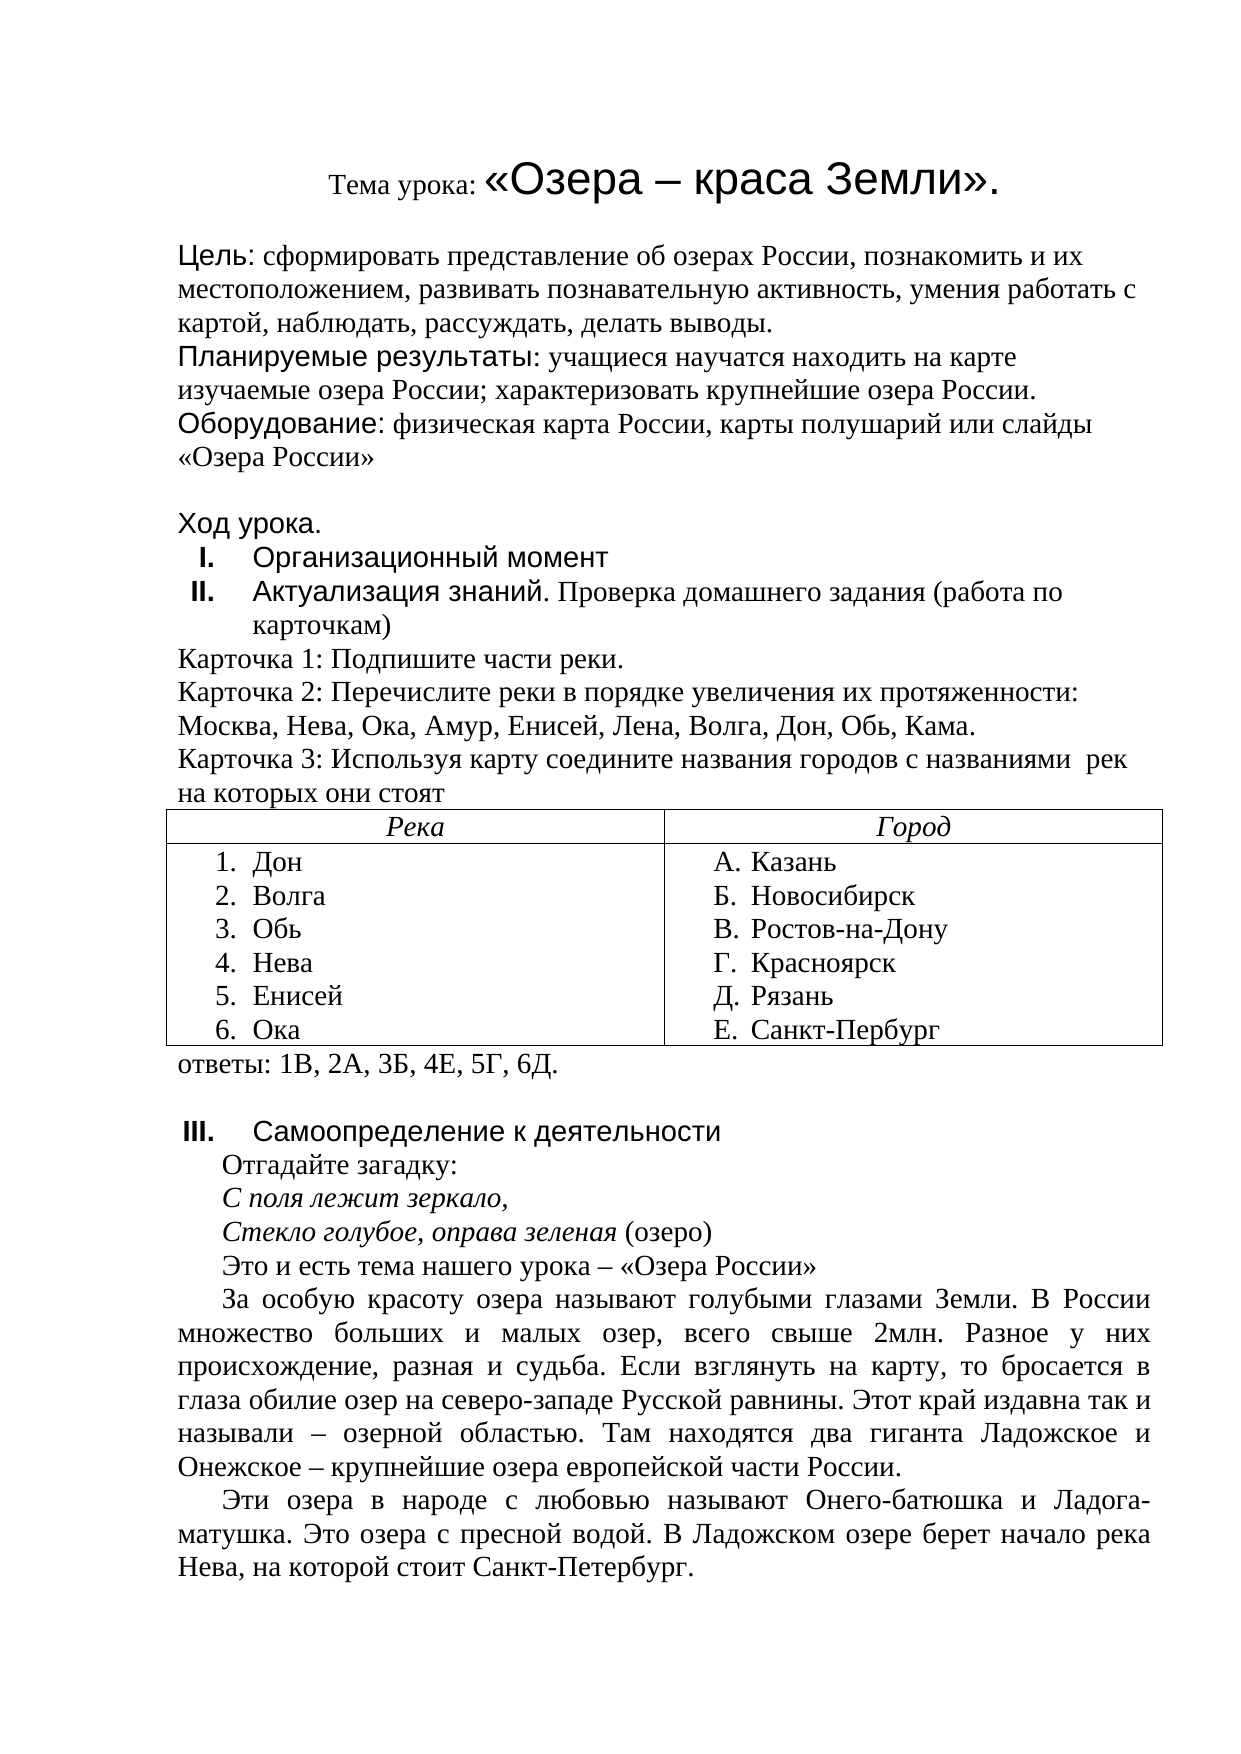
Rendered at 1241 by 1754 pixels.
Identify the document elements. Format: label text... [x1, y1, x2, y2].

text Это и есть тема нашего урока – «Озера России» [177, 1248, 1152, 1281]
text Карточка 1: Подпишите части реки. [177, 641, 1152, 674]
table_cell Дон Волга Обь Нева Енисей Ока [167, 844, 664, 1045]
text Планируемые результаты: учащиеся научатся находить на карте изучаемые озера России; характеризовать крупнейшие озера России. [177, 339, 1152, 406]
list Актуализация знаний. Проверка домашнего задания (работа по карточкам) [215, 574, 1152, 641]
text Тема урока: «Озера – краса Земли». [177, 152, 1152, 204]
text Ход урока. [177, 507, 1152, 540]
text Карточка 2: Перечислите реки в порядке увеличения их протяженности: Москва, Нева, Ока, Амур, Енисей, Лена, Волга, Дон, Обь, Кама. [177, 674, 1152, 741]
text Эти озера в народе с любовью называют Онего-батюшка и Ладога-матушка. Это озера с пресной водой. В Ладожском озере берет начало река Нева, на которой стоит Санкт-Петербург. [177, 1482, 1152, 1583]
text За особую красоту озера называют голубыми глазами Земли. В России множество больших и малых озер, всего свыше 2млн. Разное у них происхождение, разная и судьба. Если взглянуть на карту, то бросается в глаза обилие озер на северо-западе Русской равнины. Этот край издавна так и называли – озерной областью. Там находятся два гиганта Ладожское и Онежское – крупнейшие озера европейской части России. [177, 1281, 1152, 1482]
table_header Река [167, 810, 664, 843]
text Цель: сформировать представление об озерах России, познакомить и их местоположением, развивать познавательную активность, умения работать с картой, наблюдать, рассуждать, делать выводы. [177, 238, 1152, 339]
list Организационный момент [215, 540, 1152, 574]
text Карточка 3: Используя карту соедините названия городов с названиями рек на которых они стоят [177, 741, 1152, 808]
text Стекло голубое, оправа зеленая (озеро) [177, 1214, 1152, 1248]
text ответы: 1В, 2А, 3Б, 4Е, 5Г, 6Д. [177, 1046, 1152, 1080]
list Самоопределение к деятельности [215, 1113, 1152, 1147]
table_cell Казань Новосибирск Ростов-на-Дону Красноярск Рязань Санкт-Пербург [665, 844, 1162, 1045]
text Отгадайте загадку: [177, 1147, 1152, 1181]
text С поля лежит зеркало, [177, 1181, 1152, 1214]
table_header Город [665, 810, 1162, 843]
text Оборудование: физическая карта России, карты полушарий или слайды «Озера России» [177, 406, 1152, 473]
